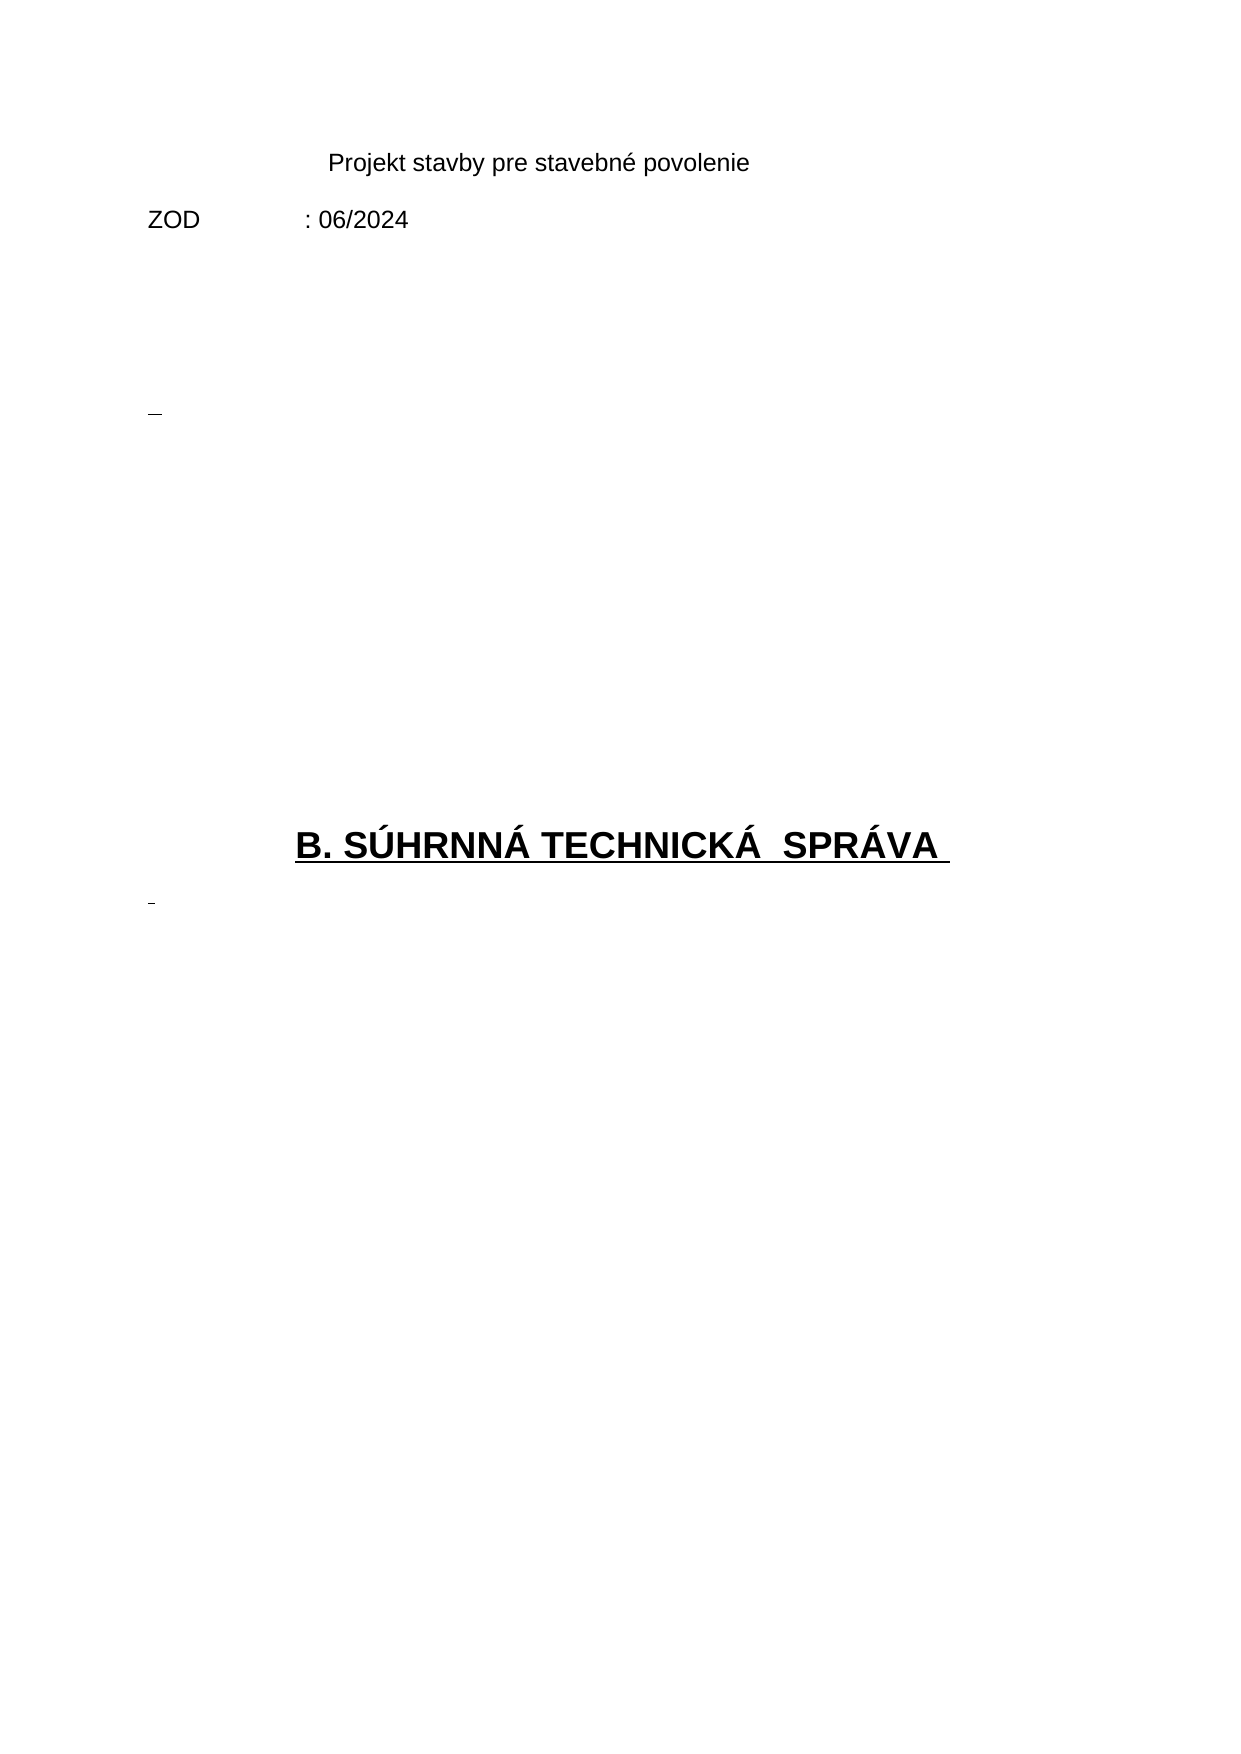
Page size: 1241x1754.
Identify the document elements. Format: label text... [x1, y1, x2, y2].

subtitle Projekt stavby pre stavebné povolenie [148, 148, 1093, 176]
subtitle B. SÚHRNNÁ TECHNICKÁ SPRÁVA [221, 823, 1093, 866]
subtitle ZOD : 06/2024 [148, 205, 1093, 234]
